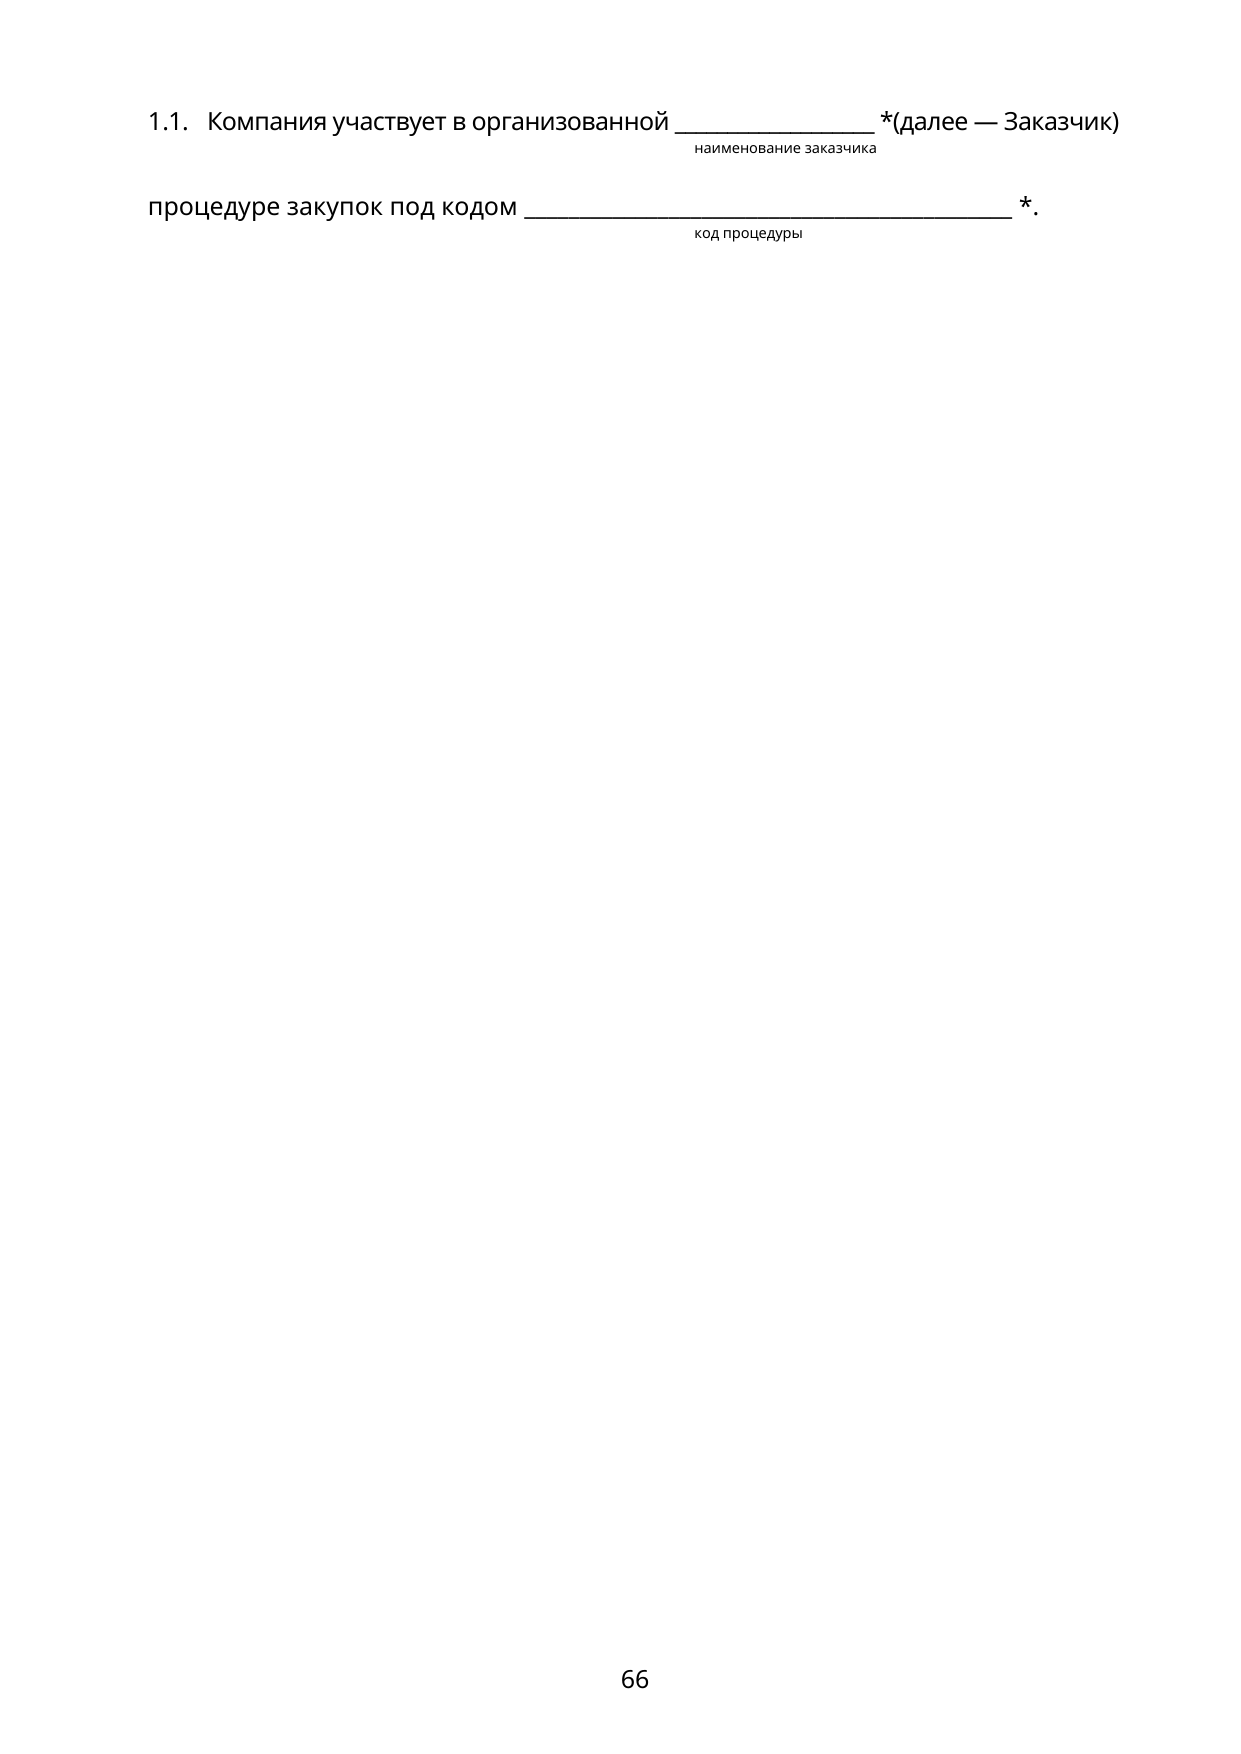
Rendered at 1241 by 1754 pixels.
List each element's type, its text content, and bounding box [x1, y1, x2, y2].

text процедуре закупок под кодом ____________________________________________ *. [148, 188, 1122, 222]
text наименование заказчика [694, 137, 1122, 172]
text 1.1. Компания участвует в организованной ___________________ *(далее — Заказчик) [148, 103, 1122, 137]
text код процедуры [694, 222, 1122, 256]
